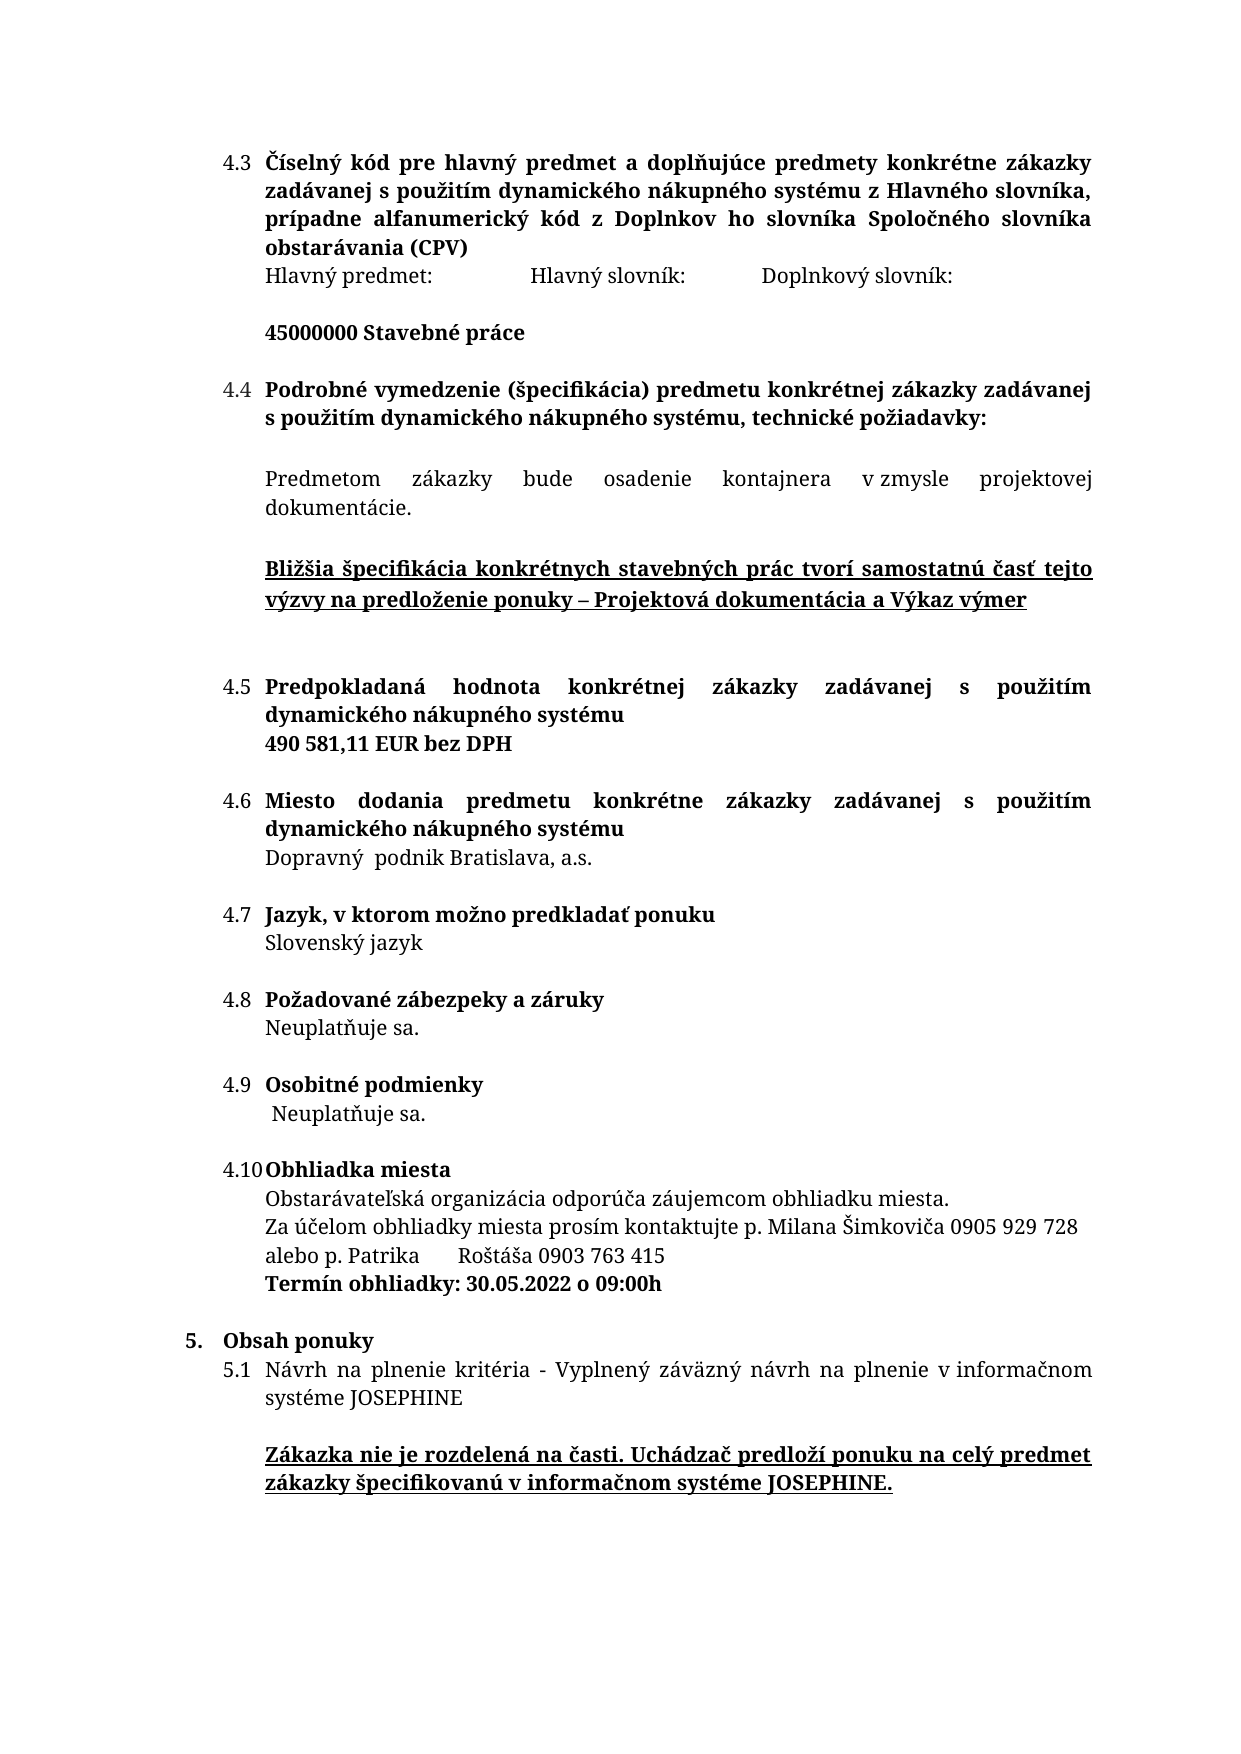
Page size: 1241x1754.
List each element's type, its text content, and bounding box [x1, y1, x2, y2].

list Za účelom obhliadky miesta prosím kontaktujte p. Milana Šimkoviča 0905 929 728 alebo p. Patrika Roštáša 0903 763 415 [265, 1212, 1093, 1269]
list Osobitné podmienky [223, 1070, 1093, 1099]
list 490 581,11 EUR bez DPH [265, 729, 1093, 757]
list Predmetom zákazky bude osadenie kontajnera v zmysle projektovej dokumentácie. [265, 464, 1093, 521]
list Neuplatňuje sa. [223, 1099, 1093, 1127]
list Zákazka nie je rozdelená na časti. Uchádzač predloží ponuku na celý predmet zákazky špecifikovanú v informačnom systéme JOSEPHINE. [265, 1440, 1093, 1497]
list Jazyk, v ktorom možno predkladať ponuku [223, 900, 1093, 928]
list Hlavný predmet: Hlavný slovník: Doplnkový slovník: [265, 261, 1093, 290]
list Predpokladaná hodnota konkrétnej zákazky zadávanej s použitím dynamického nákupného systému [223, 672, 1093, 729]
list Bližšia špecifikácia konkrétnych stavebných prác tvorí samostatnú časť tejto výzvy na predloženie ponuky – Projektová dokumentácia a Výkaz výmer [265, 580, 1093, 613]
list Neuplatňuje sa. [265, 1013, 1093, 1042]
list Podrobné vymedzenie (špecifikácia) predmetu konkrétnej zákazky zadávanej s použitím dynamického nákupného systému, technické požiadavky: [223, 375, 1093, 432]
list Miesto dodania predmetu konkrétne zákazky zadávanej s použitím dynamického nákupného systému [223, 786, 1093, 843]
list 45000000 Stavebné práce [265, 318, 1093, 347]
list Dopravný podnik Bratislava, a.s. [265, 843, 1093, 871]
list Obsah ponuky [185, 1326, 1093, 1355]
list Termín obhliadky: 30.05.2022 o 09:00h [265, 1269, 1093, 1298]
list Obstarávateľská organizácia odporúča záujemcom obhliadku miesta. [265, 1184, 1093, 1212]
list Požadované zábezpeky a záruky [223, 985, 1093, 1013]
list Slovenský jazyk [265, 928, 1093, 957]
list Obhliadka miesta [223, 1156, 1093, 1184]
list Bližšia špecifikácia konkrétnych stavebných prác tvorí samostatnú časť tejto výzvy na predloženie ponuky – Projektová dokumentácia a Výkaz výmer [265, 554, 1093, 578]
list Číselný kód pre hlavný predmet a doplňujúce predmety konkrétne zákazky zadávanej s použitím dynamického nákupného systému z Hlavného slovníka, prípadne alfanumerický kód z Doplnkov ho slovníka Spoločného slovníka obstarávania (CPV) [223, 148, 1093, 261]
list Návrh na plnenie kritéria - Vyplnený záväzný návrh na plnenie v informačnom systéme JOSEPHINE [223, 1355, 1093, 1412]
